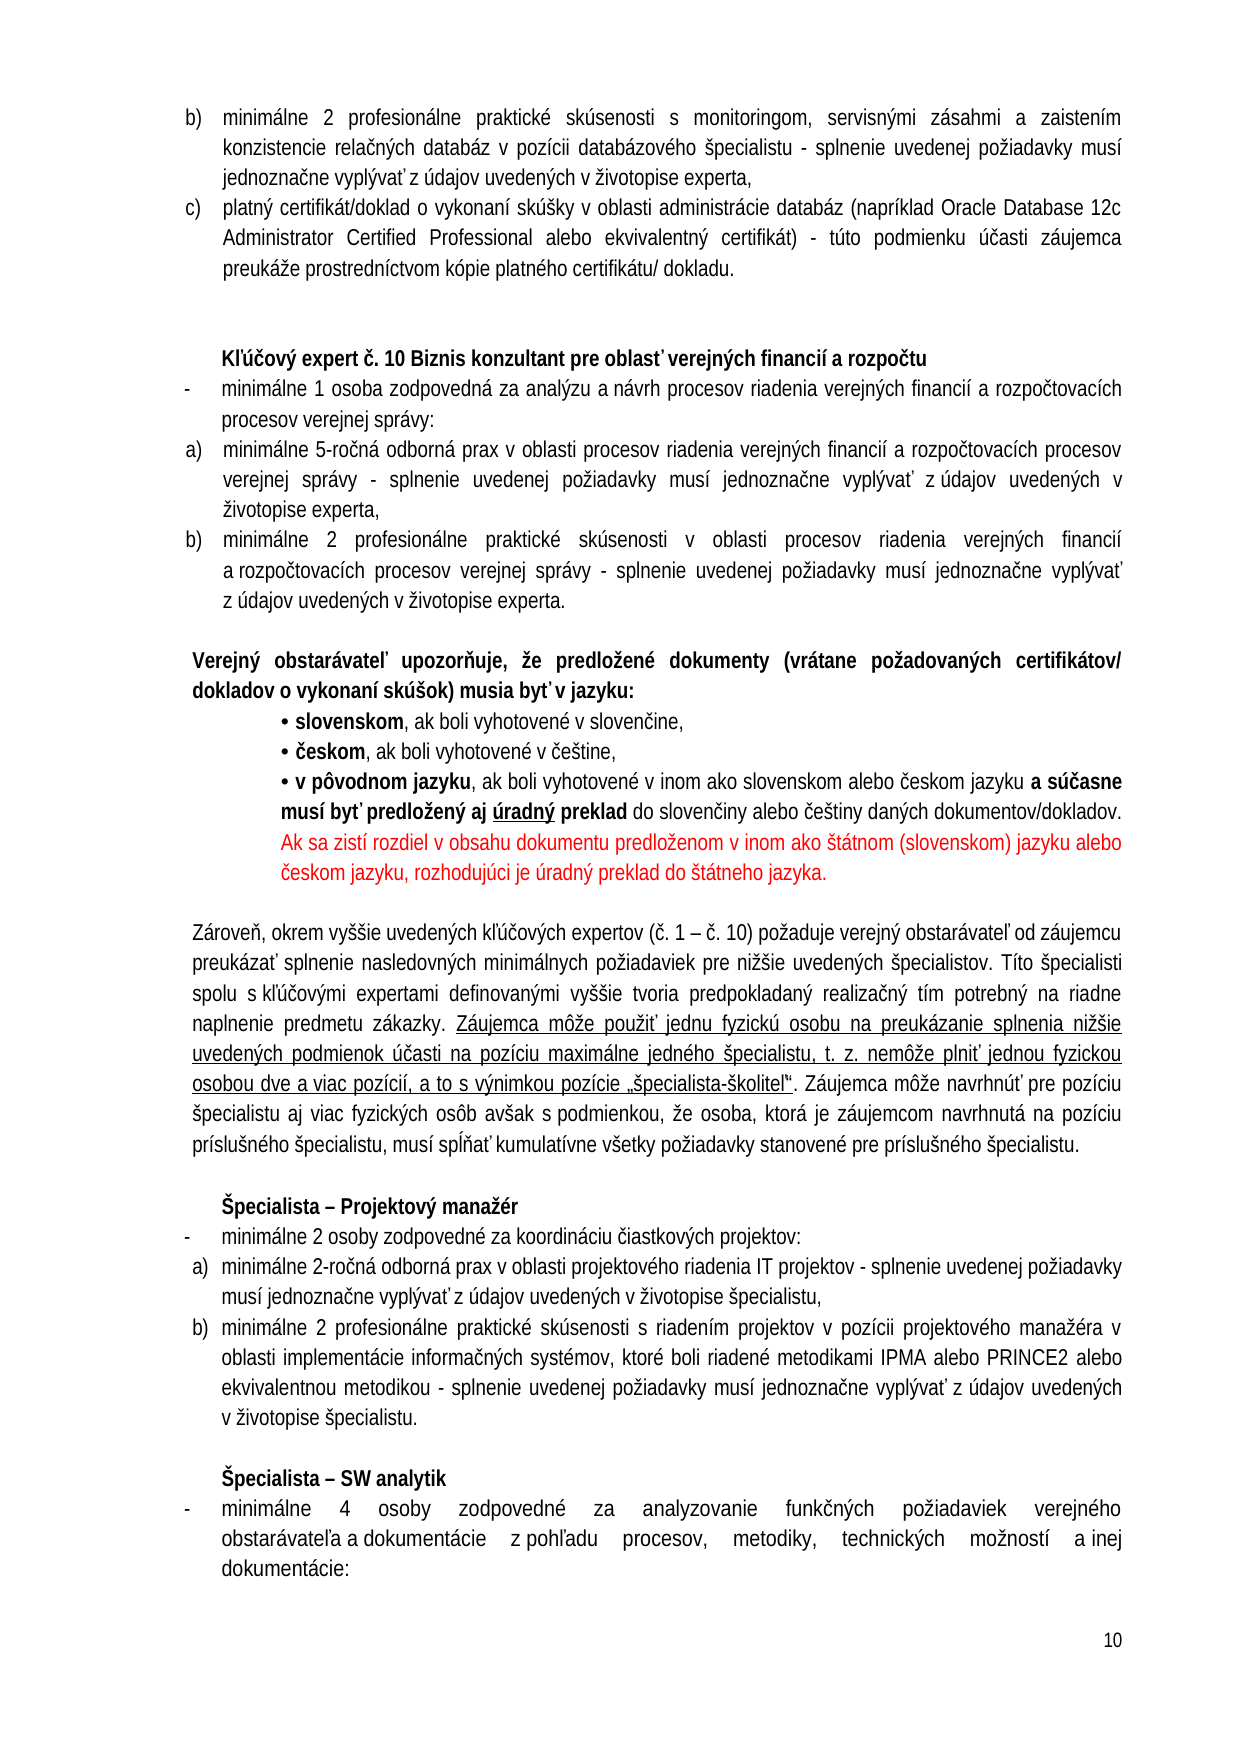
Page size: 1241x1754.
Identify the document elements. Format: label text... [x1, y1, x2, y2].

text Zároveň, okrem vyššie uvedených kľúčových expertov (č. 1 – č. 10) požaduje verejný obstarávateľ od záujemcu preukázať splnenie nasledovných minimálnych požiadaviek pre nižšie uvedených špecialistov. Títo špecialisti spolu s kľúčovými expertami definovanými vyššie tvoria predpokladaný realizačný tím potrebný na riadne naplnenie predmetu zákazky. Záujemca môže použiť jednu fyzickú osobu na preukázanie splnenia nižšie uvedených podmienok účasti na pozíciu maximálne jedného špecialistu, t. z. nemôže plniť jednou fyzickou osobou dve a viac pozícií, a to s výnimkou pozície „špecialista-školiteľ“. Záujemca môže navrhnúť pre pozíciu špecialistu aj viac fyzických osôb avšak s podmienkou, že osoba, ktorá je záujemcom navrhnutá na pozíciu príslušného špecialistu, musí spĺňať kumulatívne všetky požiadavky stanovené pre príslušného špecialistu. [192, 919, 1122, 1063]
text Verejný obstarávateľ upozorňuje, že predložené dokumenty (vrátane požadovaných certifikátov/ dokladov o vykonaní skúšok) musia byť v jazyku: [192, 647, 1122, 704]
list českom, ak boli vyhotovené v češtine, [281, 738, 1122, 764]
list minimálne 2 profesionálne praktické skúsenosti v oblasti procesov riadenia verejných financií a rozpočtovacích procesov verejnej správy - splnenie uvedenej požiadavky musí jednoznačne vyplývať z údajov uvedených v životopise experta. [185, 526, 1122, 613]
list v pôvodnom jazyku, ak boli vyhotovené v inom ako slovenskom alebo českom jazyku a súčasne musí byť predložený aj úradný preklad do slovenčiny alebo češtiny daných dokumentov/dokladov. Ak sa zistí rozdiel v obsahu dokumentu predloženom v inom ako štátnom (slovenskom) jazyku alebo českom jazyku, rozhodujúci je úradný preklad do štátneho jazyka. [281, 768, 1122, 885]
list minimálne 2-ročná odborná prax v oblasti projektového riadenia IT projektov - splnenie uvedenej požiadavky musí jednoznačne vyplývať z údajov uvedených v životopise špecialistu, [192, 1253, 1122, 1309]
list slovenskom, ak boli vyhotovené v slovenčine, [266, 708, 1122, 734]
list minimálne 2 profesionálne praktické skúsenosti s riadením projektov v pozícii projektového manažéra v oblasti implementácie informačných systémov, ktoré boli riadené metodikami IPMA alebo PRINCE2 alebo ekvivalentnou metodikou - splnenie uvedenej požiadavky musí jednoznačne vyplývať z údajov uvedených v životopise špecialistu. [192, 1313, 1122, 1430]
text Špecialista – SW analytik [148, 1464, 1122, 1491]
list minimálne 5-ročná odborná prax v oblasti procesov riadenia verejných financií a rozpočtovacích procesov verejnej správy - splnenie uvedenej požiadavky musí jednoznačne vyplývať z údajov uvedených v životopise experta, [185, 436, 1122, 522]
list minimálne 2 profesionálne praktické skúsenosti s monitoringom, servisnými zásahmi a zaistením konzistencie relačných databáz v pozícii databázového špecialistu - splnenie uvedenej požiadavky musí jednoznačne vyplývať z údajov uvedených v životopise experta, [185, 103, 1122, 190]
text Kľúčový expert č. 10 Biznis konzultant pre oblasť verejných financií a rozpočtu [148, 345, 1122, 371]
list minimálne 1 osoba zodpovedná za analýzu a návrh procesov riadenia verejných financií a rozpočtovacích procesov verejnej správy: [184, 375, 1122, 432]
text Zároveň, okrem vyššie uvedených kľúčových expertov (č. 1 – č. 10) požaduje verejný obstarávateľ od záujemcu preukázať splnenie nasledovných minimálnych požiadaviek pre nižšie uvedených špecialistov. Títo špecialisti spolu s kľúčovými expertami definovanými vyššie tvoria predpokladaný realizačný tím potrebný na riadne naplnenie predmetu zákazky. Záujemca môže použiť jednu fyzickú osobu na preukázanie splnenia nižšie uvedených podmienok účasti na pozíciu maximálne jedného špecialistu, t. z. nemôže plniť jednou fyzickou osobou dve a viac pozícií, a to s výnimkou pozície „špecialista-školiteľ“. Záujemca môže navrhnúť pre pozíciu špecialistu aj viac fyzických osôb avšak s podmienkou, že osoba, ktorá je záujemcom navrhnutá na pozíciu príslušného špecialistu, musí spĺňať kumulatívne všetky požiadavky stanovené pre príslušného špecialistu. [192, 1064, 1122, 1157]
list minimálne 4 osoby zodpovedné za analyzovanie funkčných požiadaviek verejného obstarávateľa a dokumentácie z pohľadu procesov, metodiky, technických možností a inej dokumentácie: [184, 1495, 1122, 1581]
text Špecialista – Projektový manažér [148, 1193, 1122, 1219]
list platný certifikát/doklad o vykonaní skúšky v oblasti administrácie databáz (napríklad Oracle Database 12c Administrator Certified Professional alebo ekvivalentný certifikát) - túto podmienku účasti záujemca preukáže prostredníctvom kópie platného certifikátu/ dokladu. [185, 194, 1122, 281]
list minimálne 2 osoby zodpovedné za koordináciu čiastkových projektov: [184, 1223, 1122, 1249]
